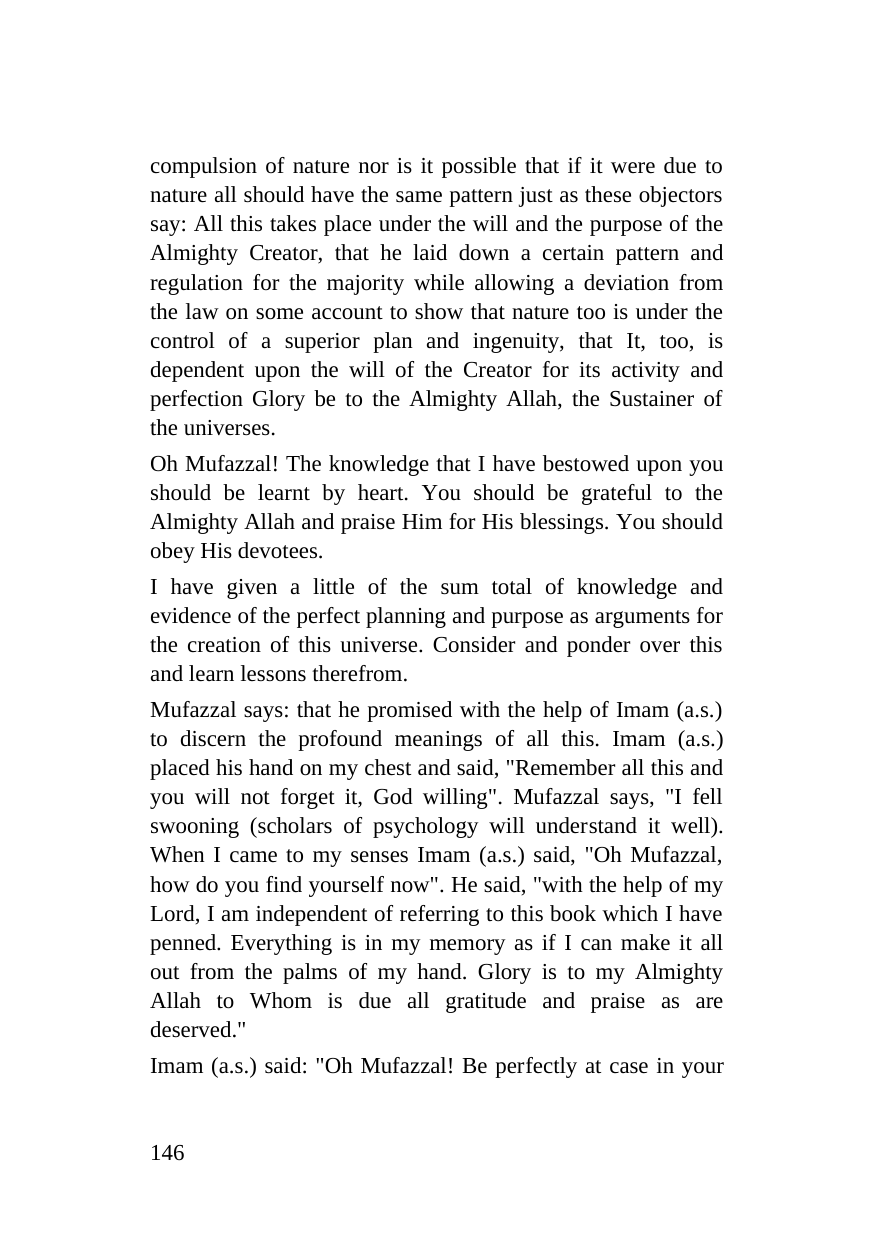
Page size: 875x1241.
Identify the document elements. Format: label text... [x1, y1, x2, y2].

text Mufazzal says: that he promised with the help of Imam (a.s.) to discern the profound meanings of all this. Imam (a.s.) placed his hand on my chest and said, "Remember all this and you will not forget it, God willing". Mufazzal says, "I fell swooning (scholars of psychology will understand it well). When I came to my senses Imam (a.s.) said, "Oh Mufazzal, how do you find yourself now". He said, "with the help of my Lord, I am independent of referring to this book which I have penned. Everything is in my memory as if I can make it all out from the palms of my hand. Glory is to my Almighty Allah to Whom is due all gratitude and praise as are deserved." [150, 694, 724, 1044]
text I have given a little of the sum total of knowledge and evidence of the perfect planning and purpose as arguments for the creation of this universe. Consider and ponder over this and learn lessons therefrom. [150, 571, 724, 687]
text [150, 150, 724, 442]
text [150, 1050, 724, 1079]
text Oh Mufazzal! The knowledge that I have bestowed upon you should be learnt by heart. You should be grateful to the Almighty Allah and praise Him for His blessings. You should obey His devotees. [150, 448, 724, 564]
